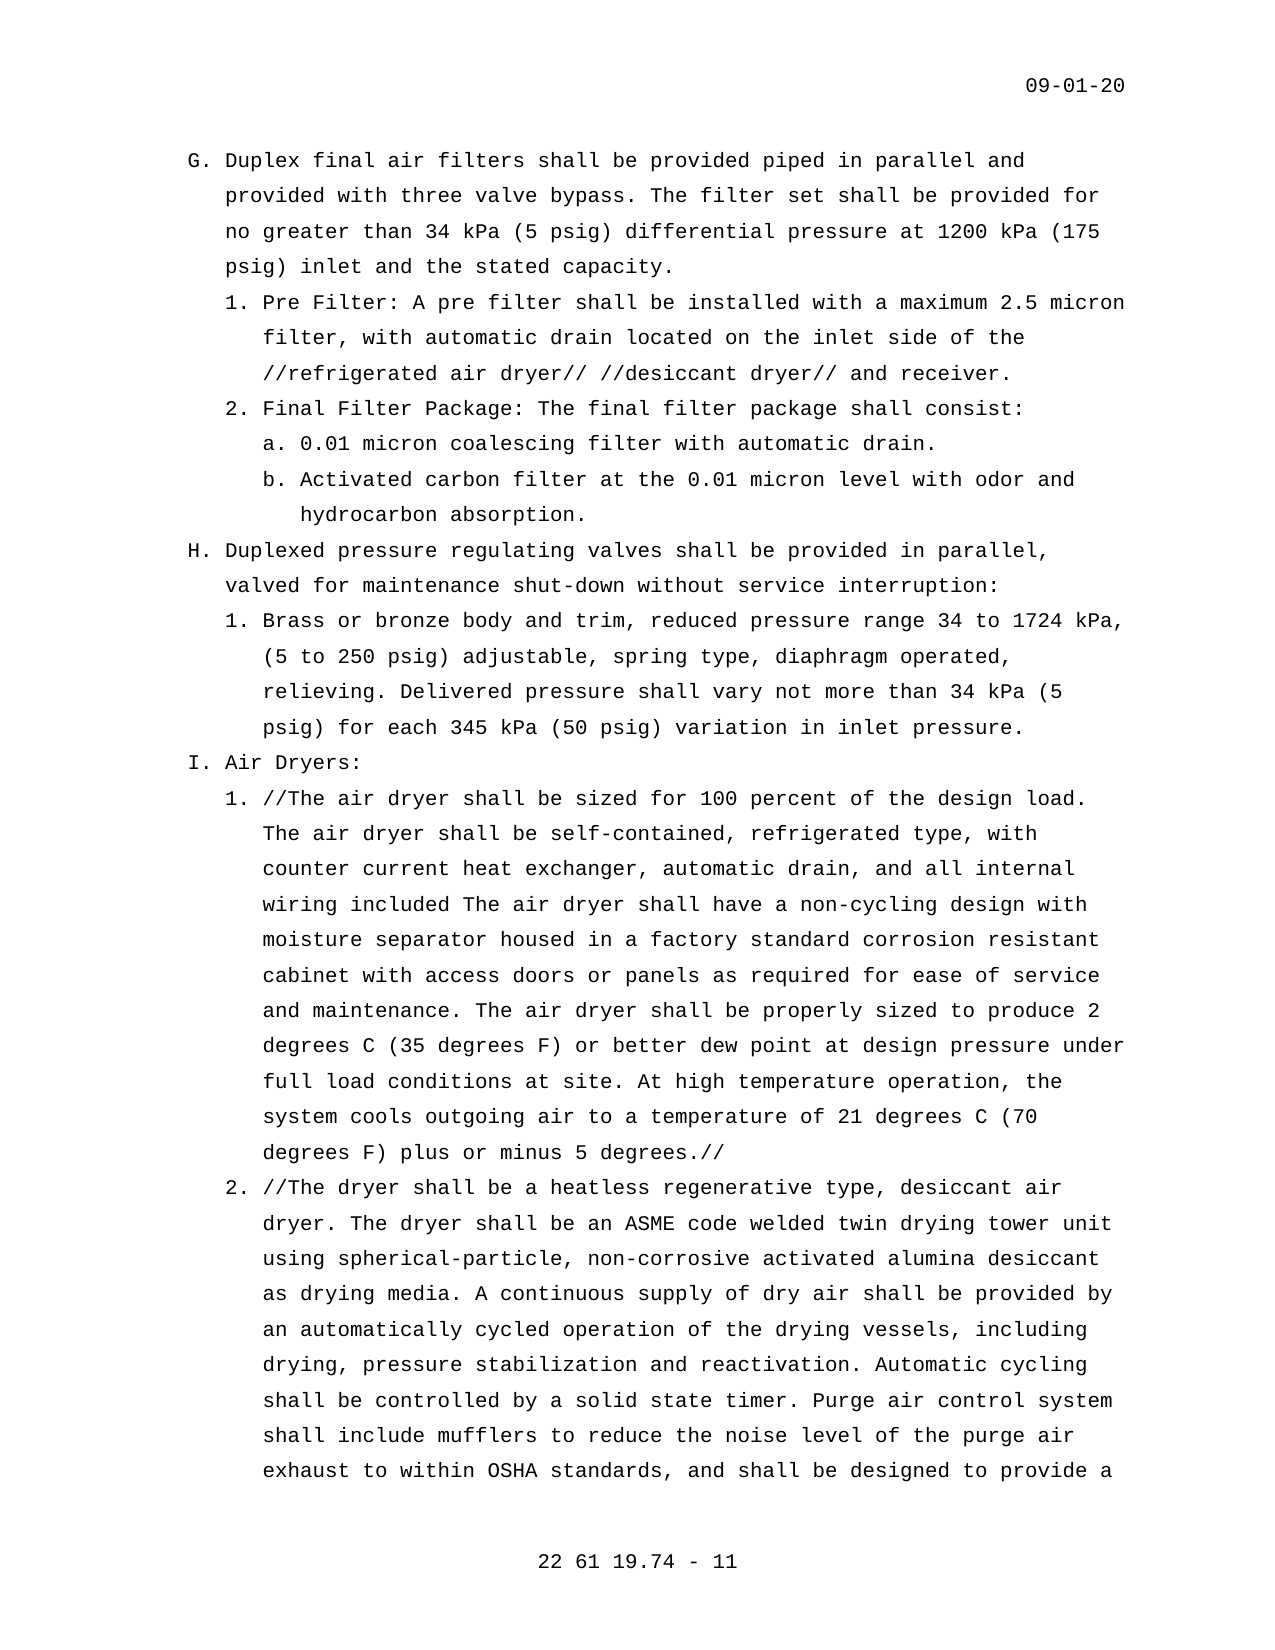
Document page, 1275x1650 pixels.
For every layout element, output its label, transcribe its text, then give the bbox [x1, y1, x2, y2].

text Air Dryers: [187, 752, 1125, 776]
text Duplexed pressure regulating valves shall be provided in parallel, valved for maintenance shut-down without service interruption: [187, 539, 1125, 599]
text Activated carbon filter at the 0.01 micron level with odor and hydrocarbon absorption. [262, 469, 1125, 528]
text Brass or bronze body and trim, reduced pressure range 34 to 1724 kPa, (5 to 250 psig) adjustable, spring type, diaphragm operated, relieving. Delivered pressure shall vary not more than 34 kPa (5 psig) for each 345 kPa (50 psig) variation in inlet pressure. [225, 610, 1125, 740]
text Pre Filter: A pre filter shall be installed with a maximum 2.5 micron filter, with automatic drain located on the inlet side of the //refrigerated air dryer// //desiccant dryer// and receiver. [225, 292, 1125, 386]
text //The air dryer shall be sized for 100 percent of the design load. The air dryer shall be self-contained, refrigerated type, with counter current heat exchanger, automatic drain, and all internal wiring included The air dryer shall have a non-cycling design with moisture separator housed in a factory standard corrosion resistant cabinet with access doors or panels as required for ease of service and maintenance. The air dryer shall be properly sized to produce 2 degrees C (35 degrees F) or better dew point at design pressure under full load conditions at site. At high temperature operation, the system cools outgoing air to a temperature of 21 degrees C (70 degrees F) plus or minus 5 degrees.// [225, 787, 1125, 1165]
text 0.01 micron coalescing filter with automatic drain. [262, 433, 1125, 457]
text Duplex final air filters shall be provided piped in parallel and provided with three valve bypass. The filter set shall be provided for no greater than 34 kPa (5 psig) differential pressure at 1200 kPa (175 psig) inlet and the stated capacity. [187, 150, 1125, 280]
text Final Filter Package: The final filter package shall consist: [225, 398, 1125, 422]
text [225, 1177, 1125, 1484]
